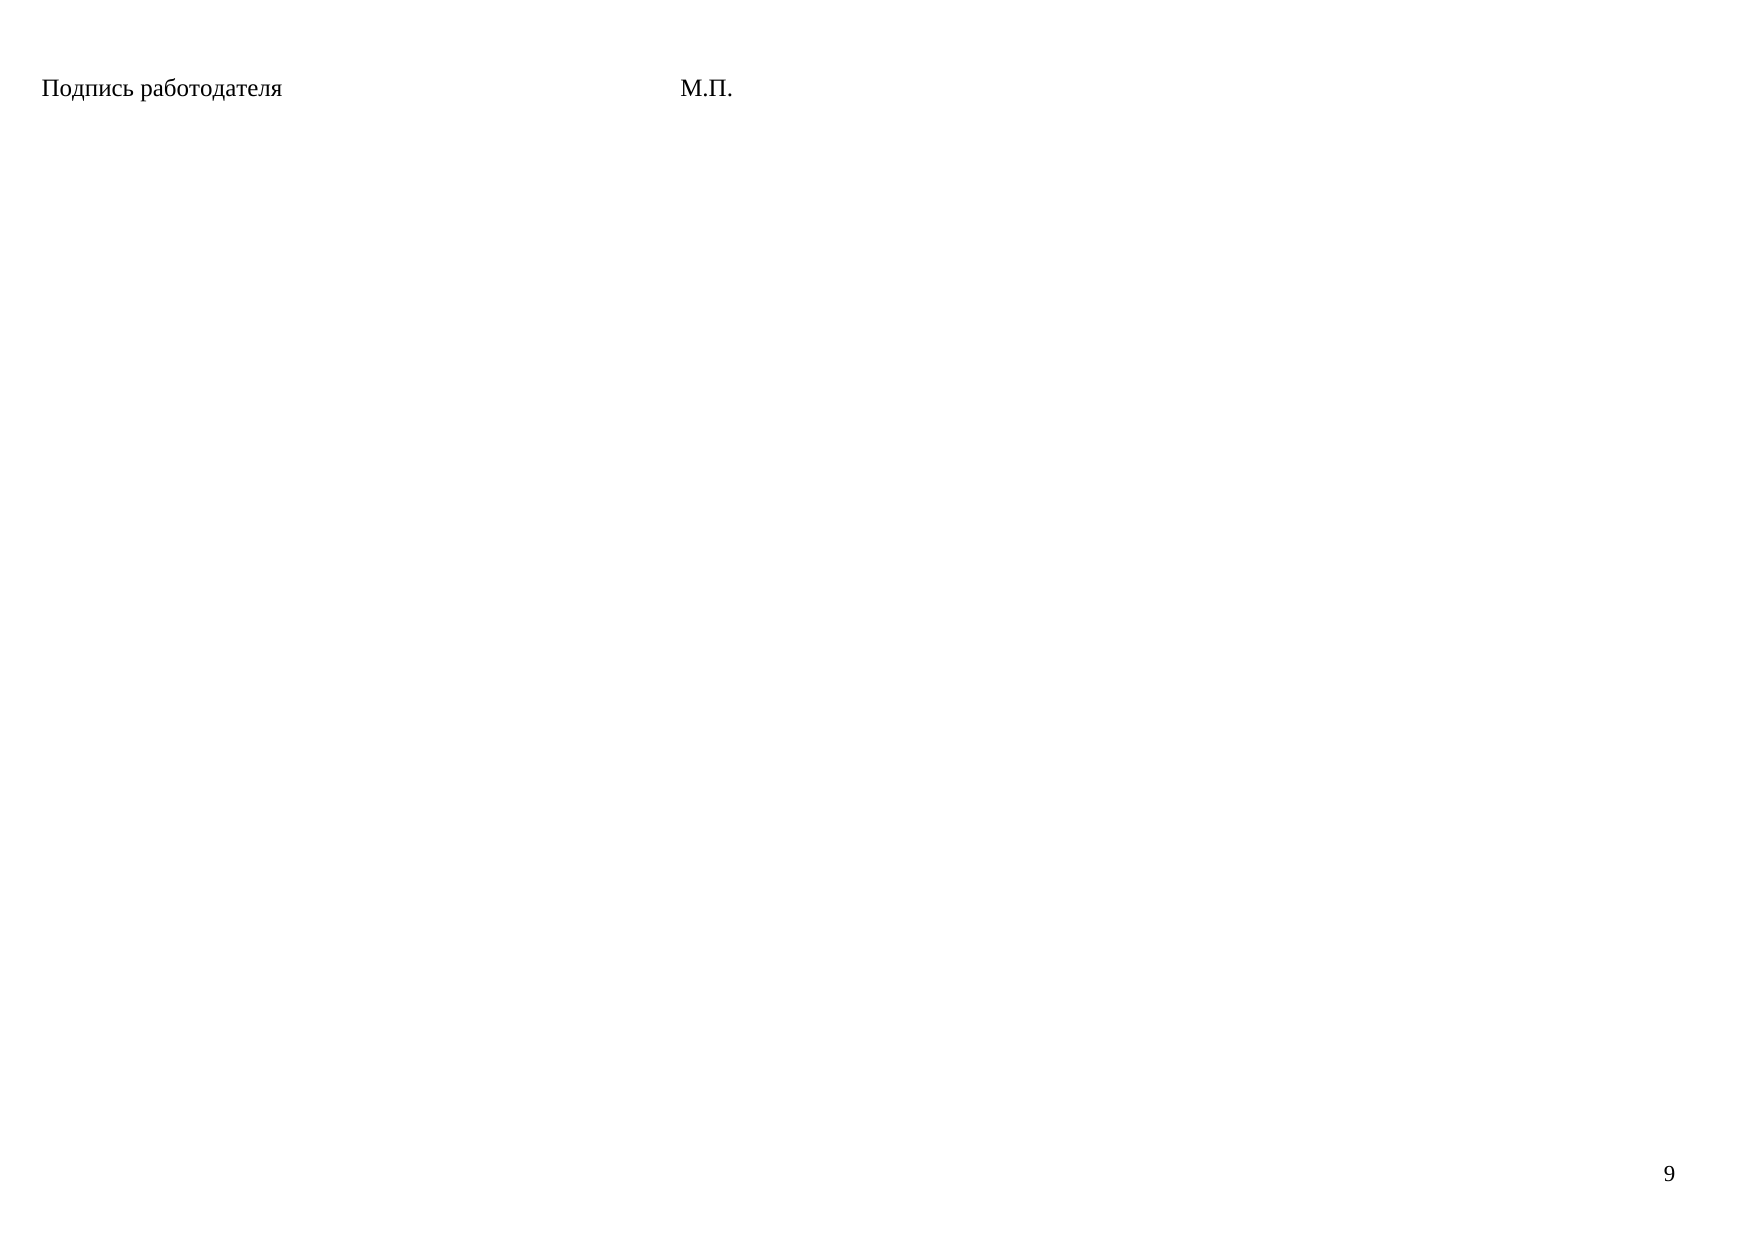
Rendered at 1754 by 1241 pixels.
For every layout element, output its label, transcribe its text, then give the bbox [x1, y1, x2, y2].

text Подпись работодателя М.П. [41, 73, 1713, 102]
